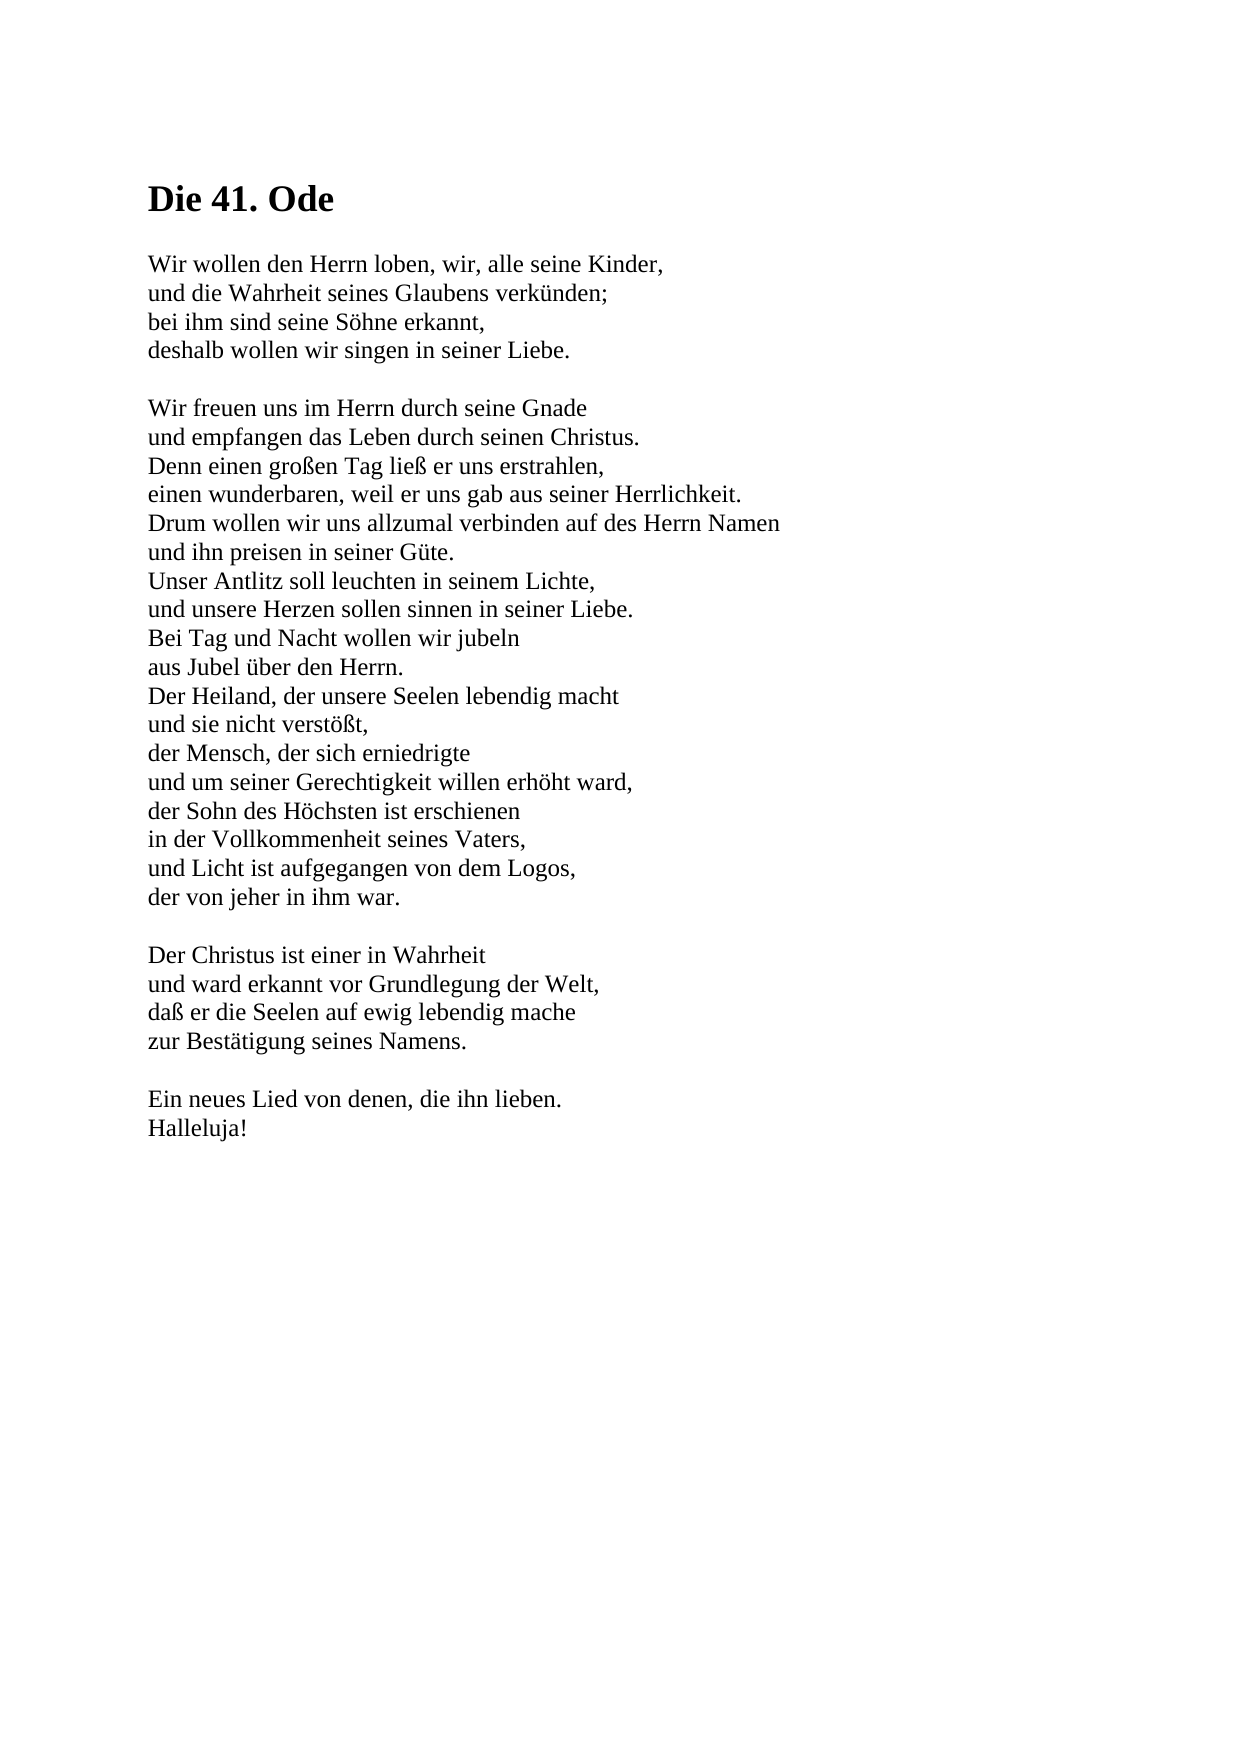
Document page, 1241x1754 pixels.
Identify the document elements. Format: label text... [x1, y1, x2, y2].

text Wir freuen uns im Herrn durch seine Gnade und empfangen das Leben durch seinen Christus. Denn einen großen Tag ließ er uns erstrahlen, einen wunderbaren, weil er uns gab aus seiner Herrlichkeit. Drum wollen wir uns allzumal verbinden auf des Herrn Namen und ihn preisen in seiner Güte. Unser Antlitz soll leuchten in seinem Lichte, und unsere Herzen sollen sinnen in seiner Liebe. Bei Tag und Nacht wollen wir jubeln aus Jubel über den Herrn. Der Heiland, der unsere Seelen lebendig macht und sie nicht verstößt, der Mensch, der sich erniedrigte und um seiner Gerechtigkeit willen erhöht ward, der Sohn des Höchsten ist erschienen in der Vollkommenheit seines Vaters, und Licht ist aufgegangen von dem Logos, der von jeher in ihm war. [148, 393, 1093, 911]
subtitle Die 41. Ode [148, 177, 1093, 220]
text Wir wollen den Herrn loben, wir, alle seine Kinder, und die Wahrheit seines Glaubens verkünden; bei ihm sind seine Söhne erkannt, deshalb wollen wir singen in seiner Liebe. [148, 249, 1093, 364]
text Ein neues Lied von denen, die ihn lieben. Halleluja! [148, 1084, 1093, 1142]
text Der Christus ist einer in Wahrheit und ward erkannt vor Grundlegung der Welt, daß er die Seelen auf ewig lebendig mache zur Bestätigung seines Namens. [148, 940, 1093, 1055]
